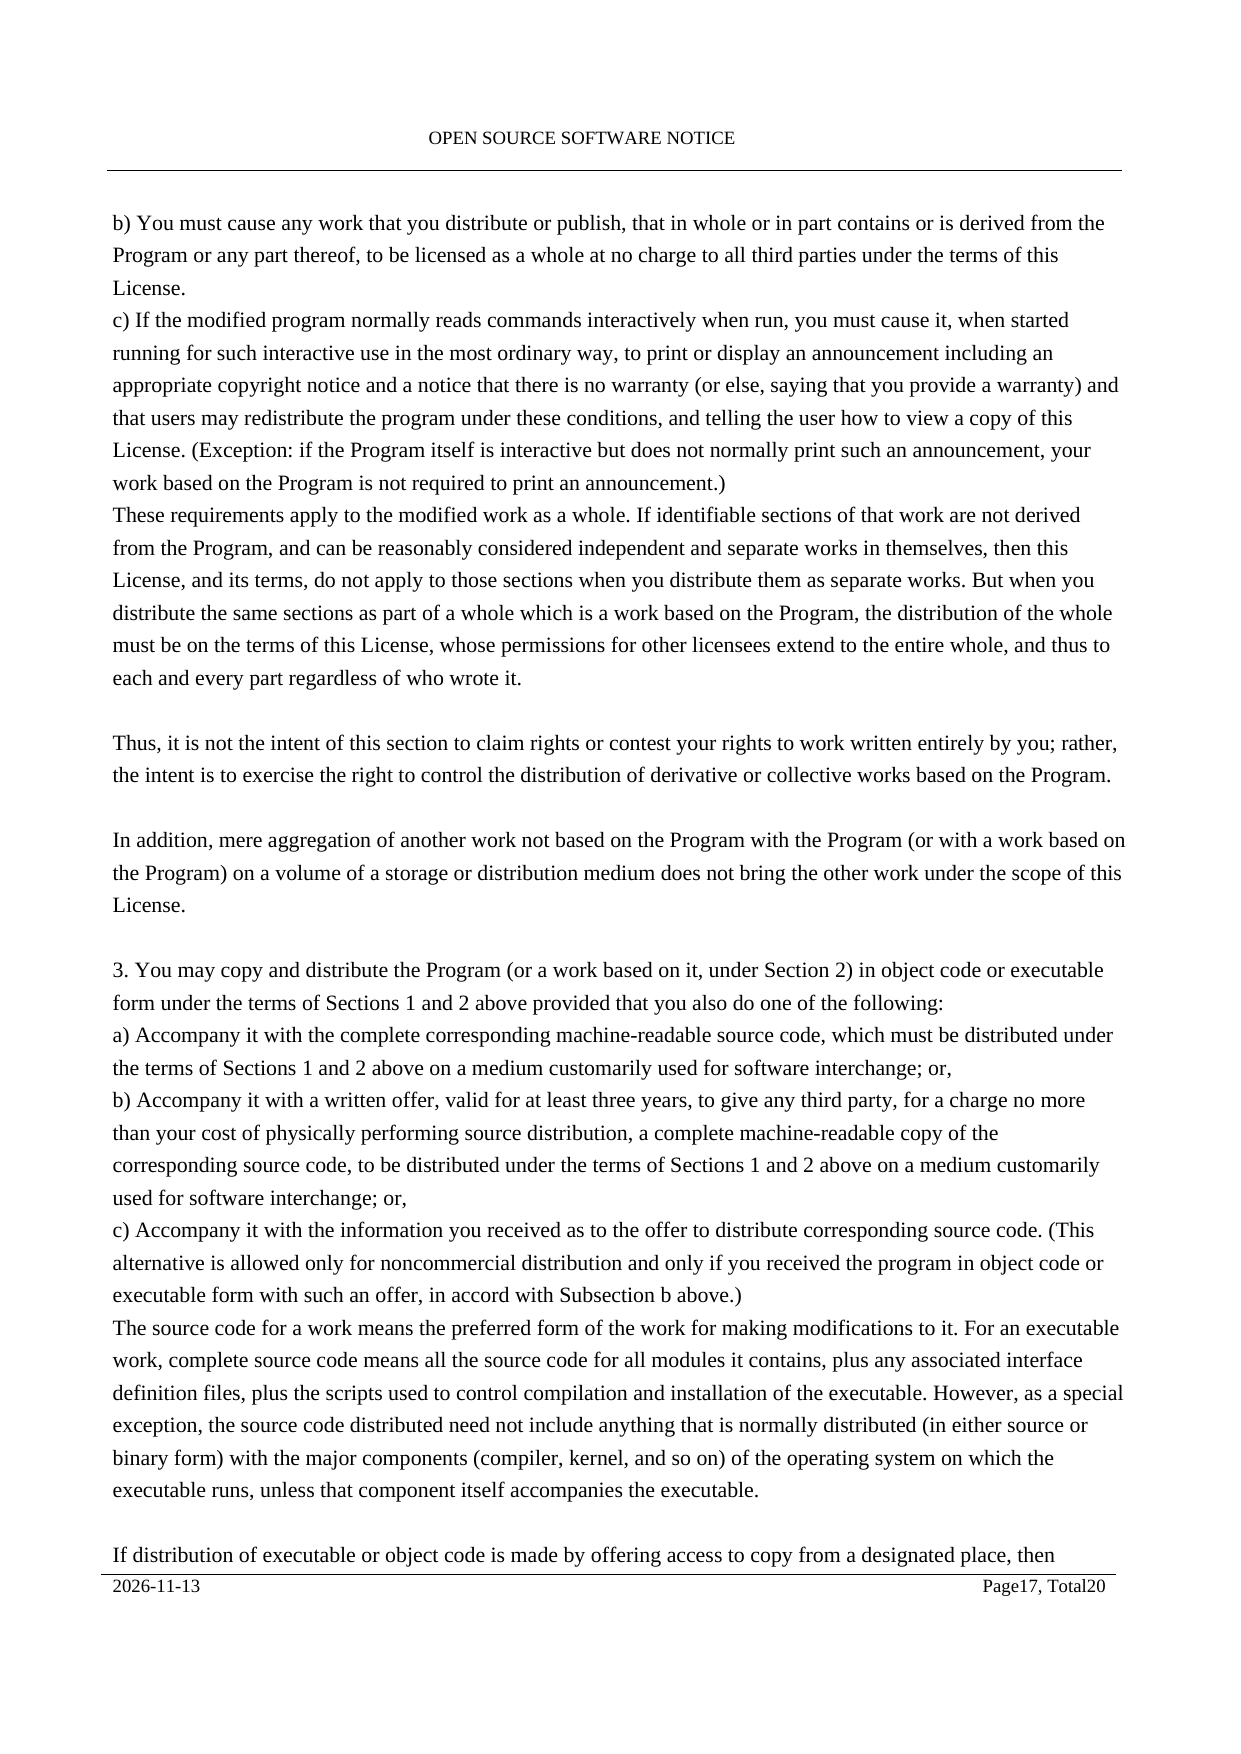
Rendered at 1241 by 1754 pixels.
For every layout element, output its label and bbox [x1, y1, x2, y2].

text [112, 206, 1128, 1571]
